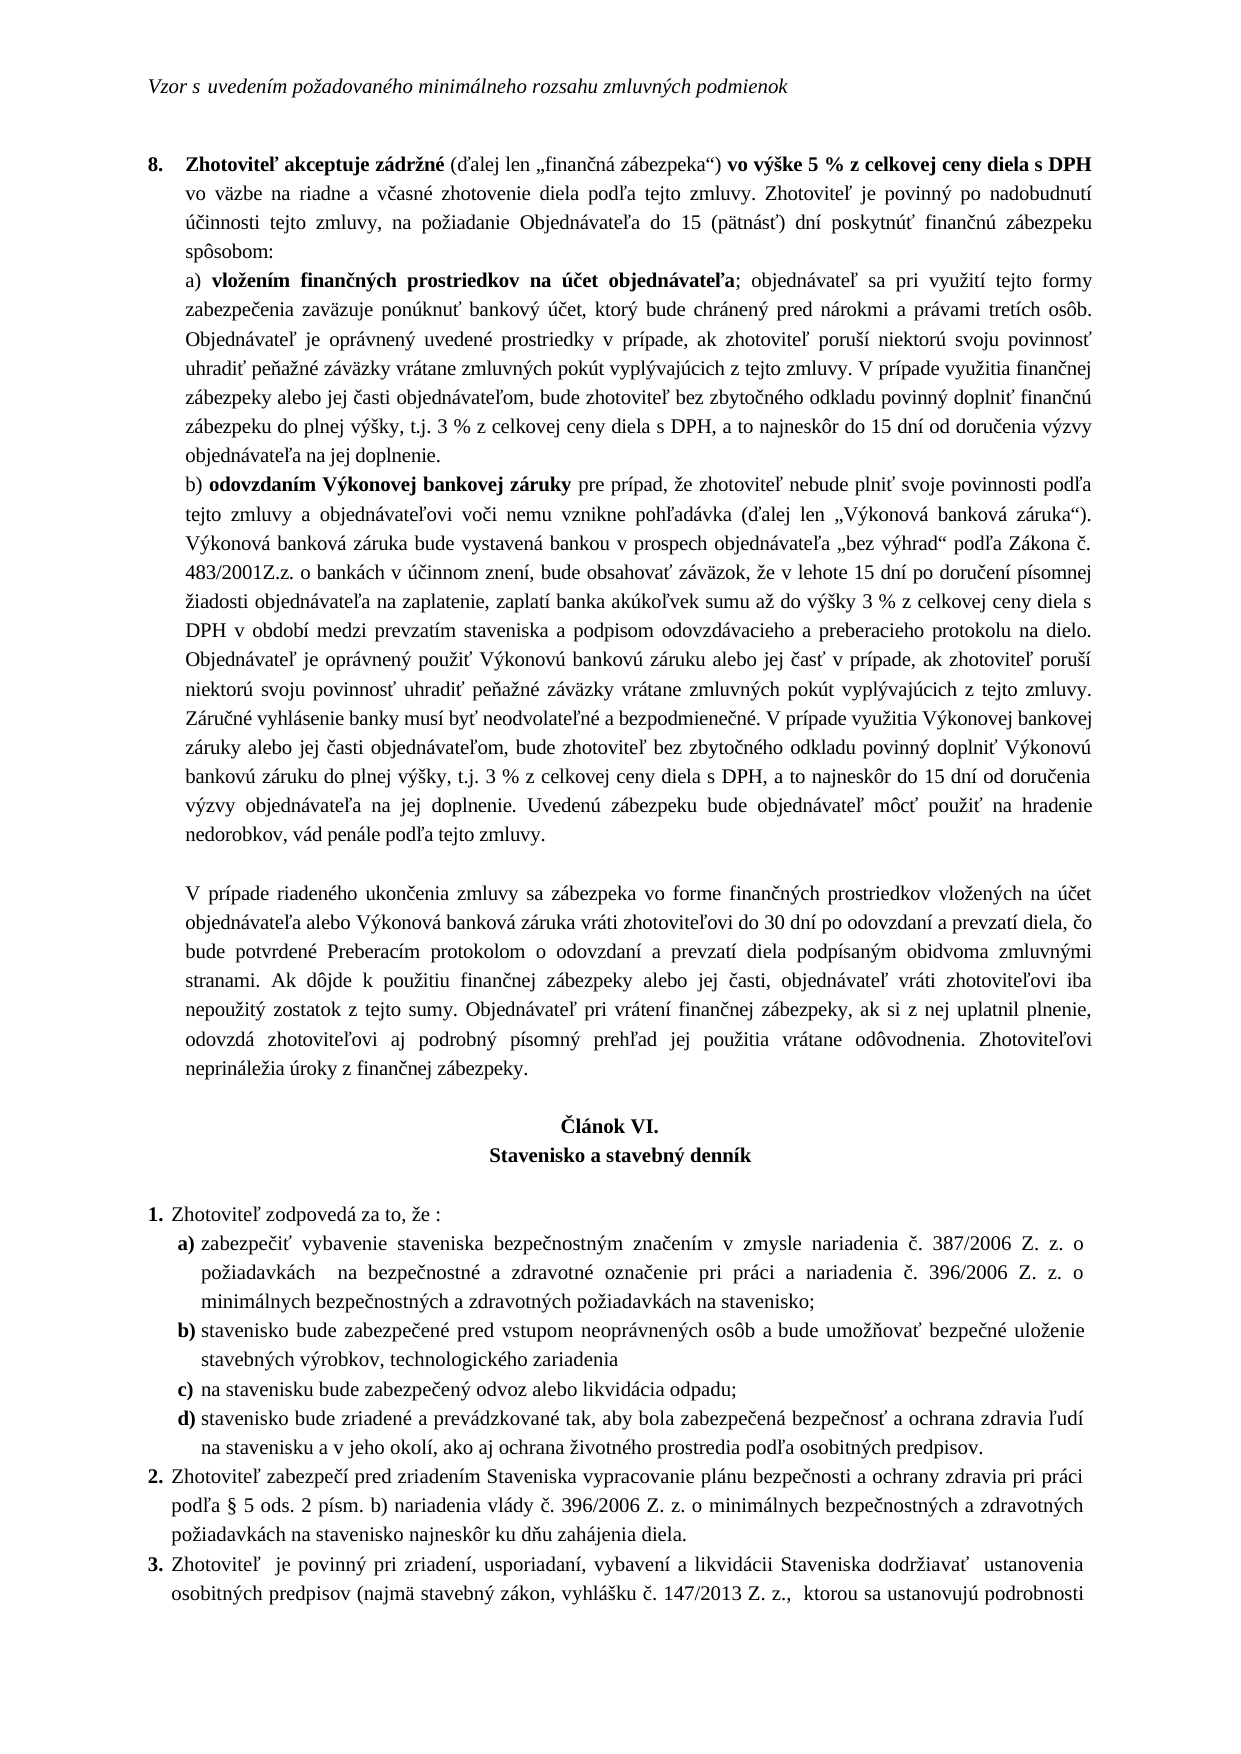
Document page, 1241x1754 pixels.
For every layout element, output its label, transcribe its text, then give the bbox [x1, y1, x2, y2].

text V prípade riadeného ukončenia zmluvy sa zábezpeka vo forme finančných prostriedkov vložených na účet objednávateľa alebo Výkonová banková záruka vráti zhotoviteľovi do 30 dní po odovzdaní a prevzatí diela, čo bude potvrdené Preberacím protokolom o odovzdaní a prevzatí diela podpísaným obidvoma zmluvnými stranami. Ak dôjde k použitiu finančnej zábezpeky alebo jej časti, objednávateľ vráti zhotoviteľovi iba nepoužitý zostatok z tejto sumy. Objednávateľ pri vrátení finančnej zábezpeky, ak si z nej uplatnil plnenie, odovzdá zhotoviteľovi aj podrobný písomný prehľad jej použitia vrátane odôvodnenia. Zhotoviteľovi neprináležia úroky z finančnej zábezpeky. [185, 877, 1093, 1081]
list stavenisko bude zriadené a prevádzkované tak, aby bola zabezpečená bezpečnosť a ochrana zdravia ľudí na stavenisku a v jeho okolí, ako aj ochrana životného prostredia podľa osobitných predpisov. [177, 1402, 1085, 1460]
text Článok VI. [148, 1110, 1071, 1139]
text a) vložením finančných prostriedkov na účet objednávateľa; objednávateľ sa pri využití tejto formy zabezpečenia zaväzuje ponúknuť bankový účet, ktorý bude chránený pred nárokmi a právami tretích osôb. Objednávateľ je oprávnený uvedené prostriedky v prípade, ak zhotoviteľ poruší niektorú svoju povinnosť uhradiť peňažné záväzky vrátane zmluvných pokút vyplývajúcich z tejto zmluvy. V prípade využitia finančnej zábezpeky alebo jej časti objednávateľom, bude zhotoviteľ bez zbytočného odkladu povinný doplniť finančnú zábezpeku do plnej výšky, t.j. 3 % z celkovej ceny diela s DPH, a to najneskôr do 15 dní od doručenia výzvy objednávateľa na jej doplnenie. [185, 264, 1093, 468]
list Zhotoviteľ zabezpečí pred zriadením Staveniska vypracovanie plánu bezpečnosti a ochrany zdravia pri práci podľa § 5 ods. 2 písm. b) nariadenia vlády č. 396/2006 Z. z. o minimálnych bezpečnostných a zdravotných požiadavkách na stavenisko najneskôr ku dňu zahájenia diela. [148, 1460, 1085, 1548]
list Zhotoviteľ akceptuje zádržné (ďalej len „finančná zábezpeka“) vo výške 5 % z celkovej ceny diela s DPH vo väzbe na riadne a včasné zhotovenie diela podľa tejto zmluvy. Zhotoviteľ je povinný po nadobudnutí účinnosti tejto zmluvy, na požiadanie Objednávateľa do 15 (pätnásť) dní poskytnúť finančnú zábezpeku spôsobom: [148, 148, 1093, 264]
list stavenisko bude zabezpečené pred vstupom neoprávnených osôb a bude umožňovať bezpečné uloženie stavebných výrobkov, technologického zariadenia [177, 1314, 1085, 1373]
list na stavenisku bude zabezpečený odvoz alebo likvidácia odpadu; [177, 1373, 1085, 1402]
text Stavenisko a stavebný denník [148, 1139, 1093, 1168]
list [148, 1548, 1085, 1606]
text b) odovzdaním Výkonovej bankovej záruky pre prípad, že zhotoviteľ nebude plniť svoje povinnosti podľa tejto zmluvy a objednávateľovi voči nemu vznikne pohľadávka (ďalej len „Výkonová banková záruka“). Výkonová banková záruka bude vystavená bankou v prospech objednávateľa „bez výhrad“ podľa Zákona č. 483/2001Z.z. o bankách v účinnom znení, bude obsahovať záväzok, že v lehote 15 dní po doručení písomnej žiadosti objednávateľa na zaplatenie, zaplatí banka akúkoľvek sumu až do výšky 3 % z celkovej ceny diela s DPH v období medzi prevzatím staveniska a podpisom odovzdávacieho a preberacieho protokolu na dielo. Objednávateľ je oprávnený použiť Výkonovú bankovú záruku alebo jej časť v prípade, ak zhotoviteľ poruší niektorú svoju povinnosť uhradiť peňažné záväzky vrátane zmluvných pokút vyplývajúcich z tejto zmluvy. Záručné vyhlásenie banky musí byť neodvolateľné a bezpodmienečné. V prípade využitia Výkonovej bankovej záruky alebo jej časti objednávateľom, bude zhotoviteľ bez zbytočného odkladu povinný doplniť Výkonovú bankovú záruku do plnej výšky, t.j. 3 % z celkovej ceny diela s DPH, a to najneskôr do 15 dní od doručenia výzvy objednávateľa na jej doplnenie. Uvedenú zábezpeku bude objednávateľ môcť použiť na hradenie nedorobkov, vád penále podľa tejto zmluvy. [185, 468, 1093, 848]
list Zhotoviteľ zodpovedá za to, že : [148, 1198, 1085, 1227]
list zabezpečiť vybavenie staveniska bezpečnostným značením v zmysle nariadenia č. 387/2006 Z. z. o požiadavkách na bezpečnostné a zdravotné označenie pri práci a nariadenia č. 396/2006 Z. z. o minimálnych bezpečnostných a zdravotných požiadavkách na stavenisko; [177, 1227, 1085, 1314]
